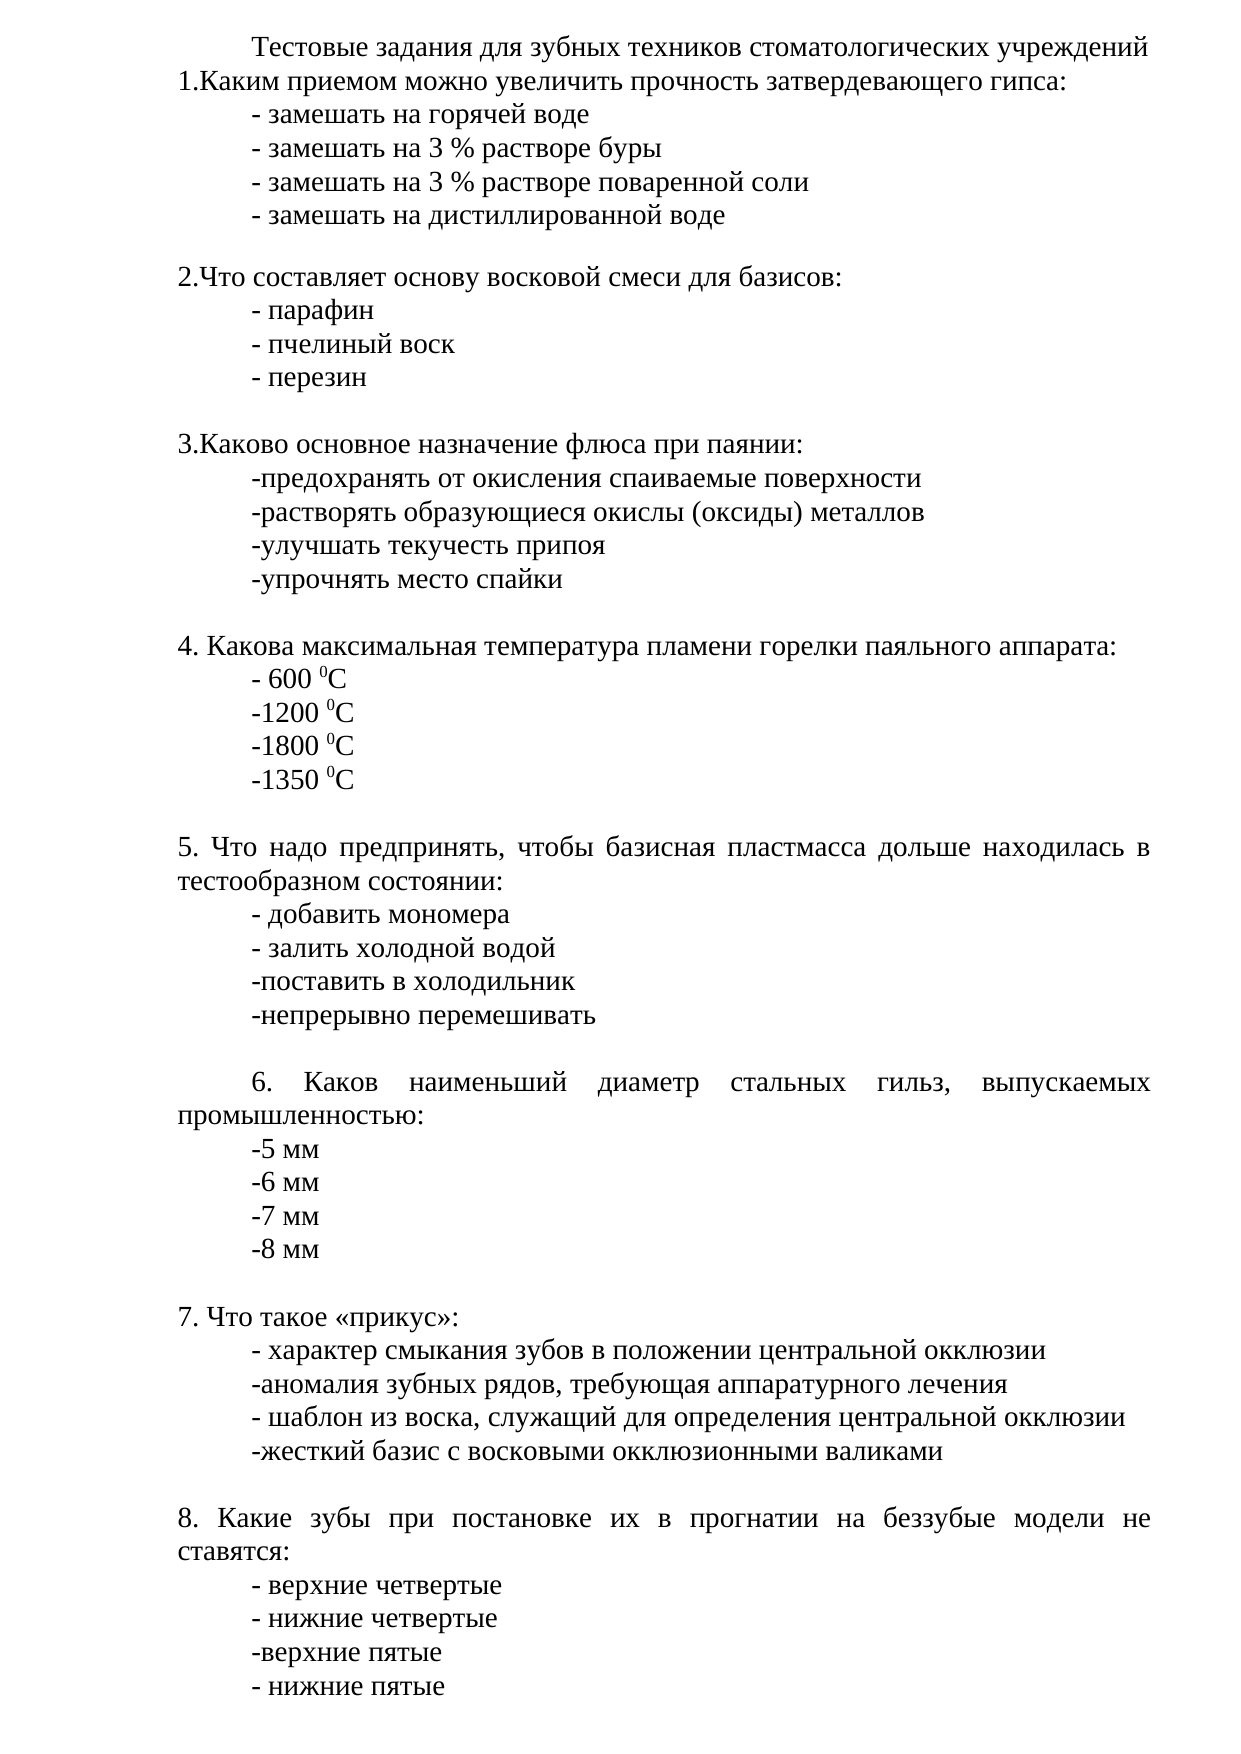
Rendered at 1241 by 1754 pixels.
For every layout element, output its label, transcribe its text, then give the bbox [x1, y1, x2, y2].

text - характер смыкания зубов в положении центральной окклюзии [177, 1332, 1152, 1366]
text - замешать на 3 % растворе поваренной соли [177, 164, 1152, 197]
text -поставить в холодильник [177, 963, 1152, 997]
text 1.Каким приемом можно увеличить прочность затвердевающего гипса: [177, 63, 1152, 97]
text -7 мм [177, 1198, 1152, 1232]
text - залить холодной водой [177, 930, 1152, 963]
text -улучшать текучесть припоя [177, 527, 1152, 561]
text - парафин [177, 292, 1152, 326]
text 8. Какие зубы при постановке их в прогнатии на беззубые модели не ставятся: [177, 1500, 1152, 1567]
text -1200 0С [177, 695, 1152, 728]
text - замешать на горячей воде [177, 97, 1152, 130]
text - верхние четвертые [177, 1567, 1152, 1601]
text -6 мм [177, 1164, 1152, 1198]
text -1800 0С [177, 728, 1152, 762]
text - замешать на 3 % растворе буры [177, 130, 1152, 164]
text -предохранять от окисления спаиваемые поверхности [177, 460, 1152, 494]
text - пчелиный воск [177, 326, 1152, 359]
text 3.Каково основное назначение флюса при паянии: [177, 427, 1152, 460]
list Тестовые задания для зубных техников стоматологических учреждений [177, 29, 1152, 63]
text -непрерывно перемешивать [177, 997, 1152, 1030]
text -1350 0С [177, 762, 1152, 796]
text 2.Что составляет основу восковой смеси для базисов: [177, 259, 1152, 292]
text - нижние четвертые [177, 1601, 1152, 1634]
text - добавить мономера [177, 896, 1152, 930]
text -8 мм [177, 1232, 1152, 1265]
text 6. Каков наименьший диаметр стальных гильз, выпускаемых промышленностью: [177, 1064, 1152, 1131]
text 7. Что такое «прикус»: [177, 1299, 1152, 1332]
text - перезин [177, 359, 1152, 393]
text 5. Что надо предпринять, чтобы базисная пластмасса дольше находилась в тестообразном состоянии: [177, 829, 1152, 896]
text -5 мм [177, 1131, 1152, 1164]
text - нижние пятые [177, 1668, 1152, 1701]
text -упрочнять место спайки [177, 561, 1152, 594]
text -аномалия зубных рядов, требующая аппаратурного лечения [177, 1366, 1152, 1399]
text -жесткий базис с восковыми окклюзионными валиками [177, 1433, 1152, 1466]
text -растворять образующиеся окислы (оксиды) металлов [177, 494, 1152, 527]
text - замешать на дистиллированной воде [177, 197, 1152, 231]
text 4. Какова максимальная температура пламени горелки паяльного аппарата: [177, 628, 1152, 661]
text - 600 0С [177, 661, 1152, 695]
text -верхние пятые [177, 1634, 1152, 1668]
text - шаблон из воска, служащий для определения центральной окклюзии [177, 1399, 1152, 1433]
